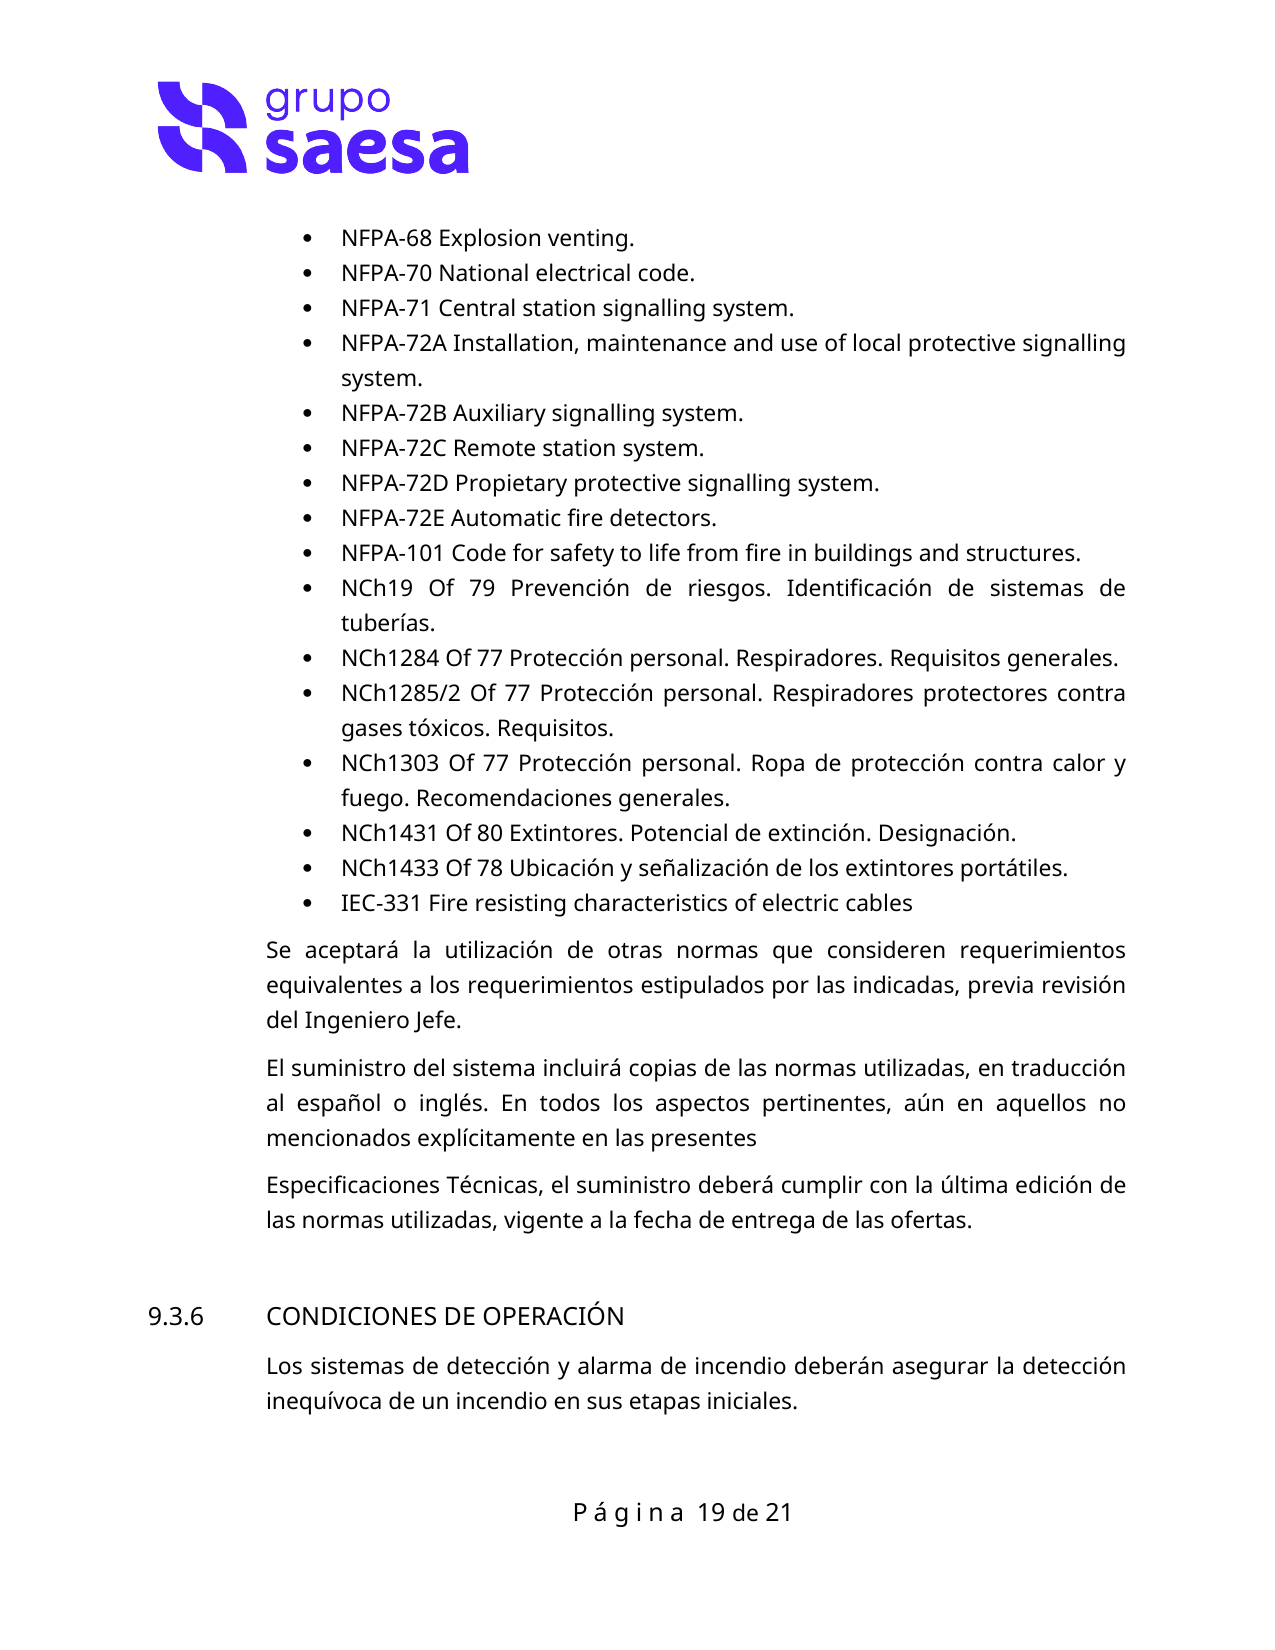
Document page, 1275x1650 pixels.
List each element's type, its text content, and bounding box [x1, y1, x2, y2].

text El suministro del sistema incluirá copias de las normas utilizadas, en traducción al español o inglés. En todos los aspectos pertinentes, aún en aquellos no mencionados explícitamente en las presentes [266, 1051, 1127, 1153]
list NFPA-72C Remote station system. [303, 431, 1127, 463]
subtitle CONDICIONES DE OPERACIÓN [148, 1299, 1127, 1333]
list NFPA-68 Explosion venting. [303, 221, 1127, 253]
list NFPA-72D Propietary protective signalling system. [303, 466, 1127, 498]
list NFPA-72E Automatic fire detectors. [303, 501, 1127, 533]
list NFPA-72B Auxiliary signalling system. [303, 396, 1127, 428]
list NCh1433 Of 78 Ubicación y señalización de los extintores portátiles. [303, 851, 1127, 883]
list NFPA-72A Installation, maintenance and use of local protective signalling system. [303, 326, 1127, 393]
list NFPA-71 Central station signalling system. [303, 291, 1127, 323]
list NCh1431 Of 80 Extintores. Potencial de extinción. Designación. [303, 816, 1127, 848]
text Los sistemas de detección y alarma de incendio deberán asegurar la detección inequívoca de un incendio en sus etapas iniciales. [266, 1349, 1127, 1416]
list NCh1303 Of 77 Protección personal. Ropa de protección contra calor y fuego. Recomendaciones generales. [303, 746, 1127, 813]
list NCh1284 Of 77 Protección personal. Respiradores. Requisitos generales. [303, 641, 1127, 673]
text Se aceptará la utilización de otras normas que consideren requerimientos equivalentes a los requerimientos estipulados por las indicadas, previa revisión del Ingeniero Jefe. [266, 934, 1127, 1035]
picture [147, 73, 478, 177]
list NFPA-70 National electrical code. [303, 256, 1127, 288]
list NCh19 Of 79 Prevención de riesgos. Identificación de sistemas de tuberías. [303, 571, 1127, 638]
list NFPA-101 Code for safety to life from fire in buildings and structures. [303, 536, 1127, 568]
text Especificaciones Técnicas, el suministro deberá cumplir con la última edición de las normas utilizadas, vigente a la fecha de entrega de las ofertas. [266, 1169, 1127, 1235]
list NCh1285/2 Of 77 Protección personal. Respiradores protectores contra gases tóxicos. Requisitos. [303, 676, 1127, 743]
list IEC-331 Fire resisting characteristics of electric cables [303, 886, 1127, 918]
